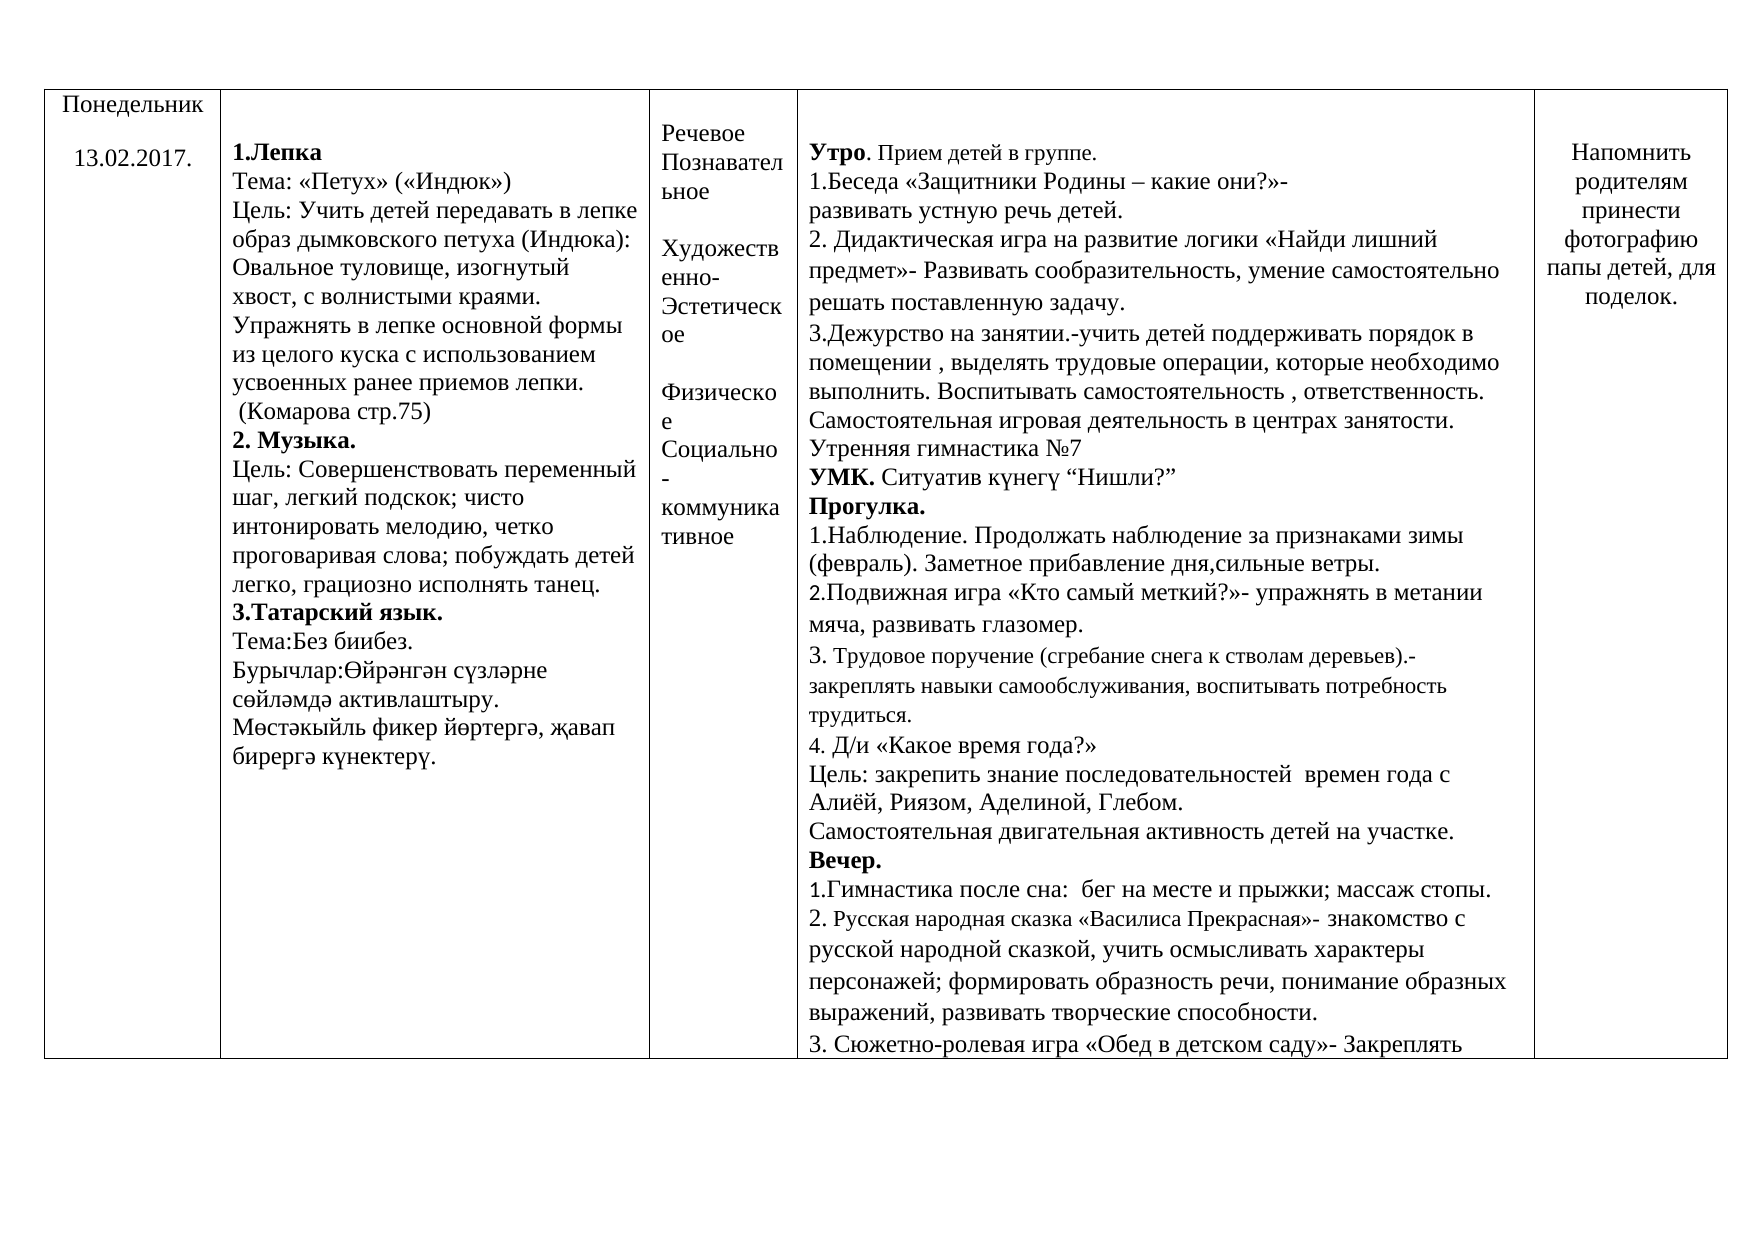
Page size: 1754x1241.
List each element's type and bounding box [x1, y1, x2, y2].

table_cell [45, 90, 220, 1058]
table_cell [1535, 90, 1727, 1058]
table_cell [798, 90, 1534, 1058]
table_cell [221, 90, 649, 1058]
table_cell [650, 90, 797, 1058]
